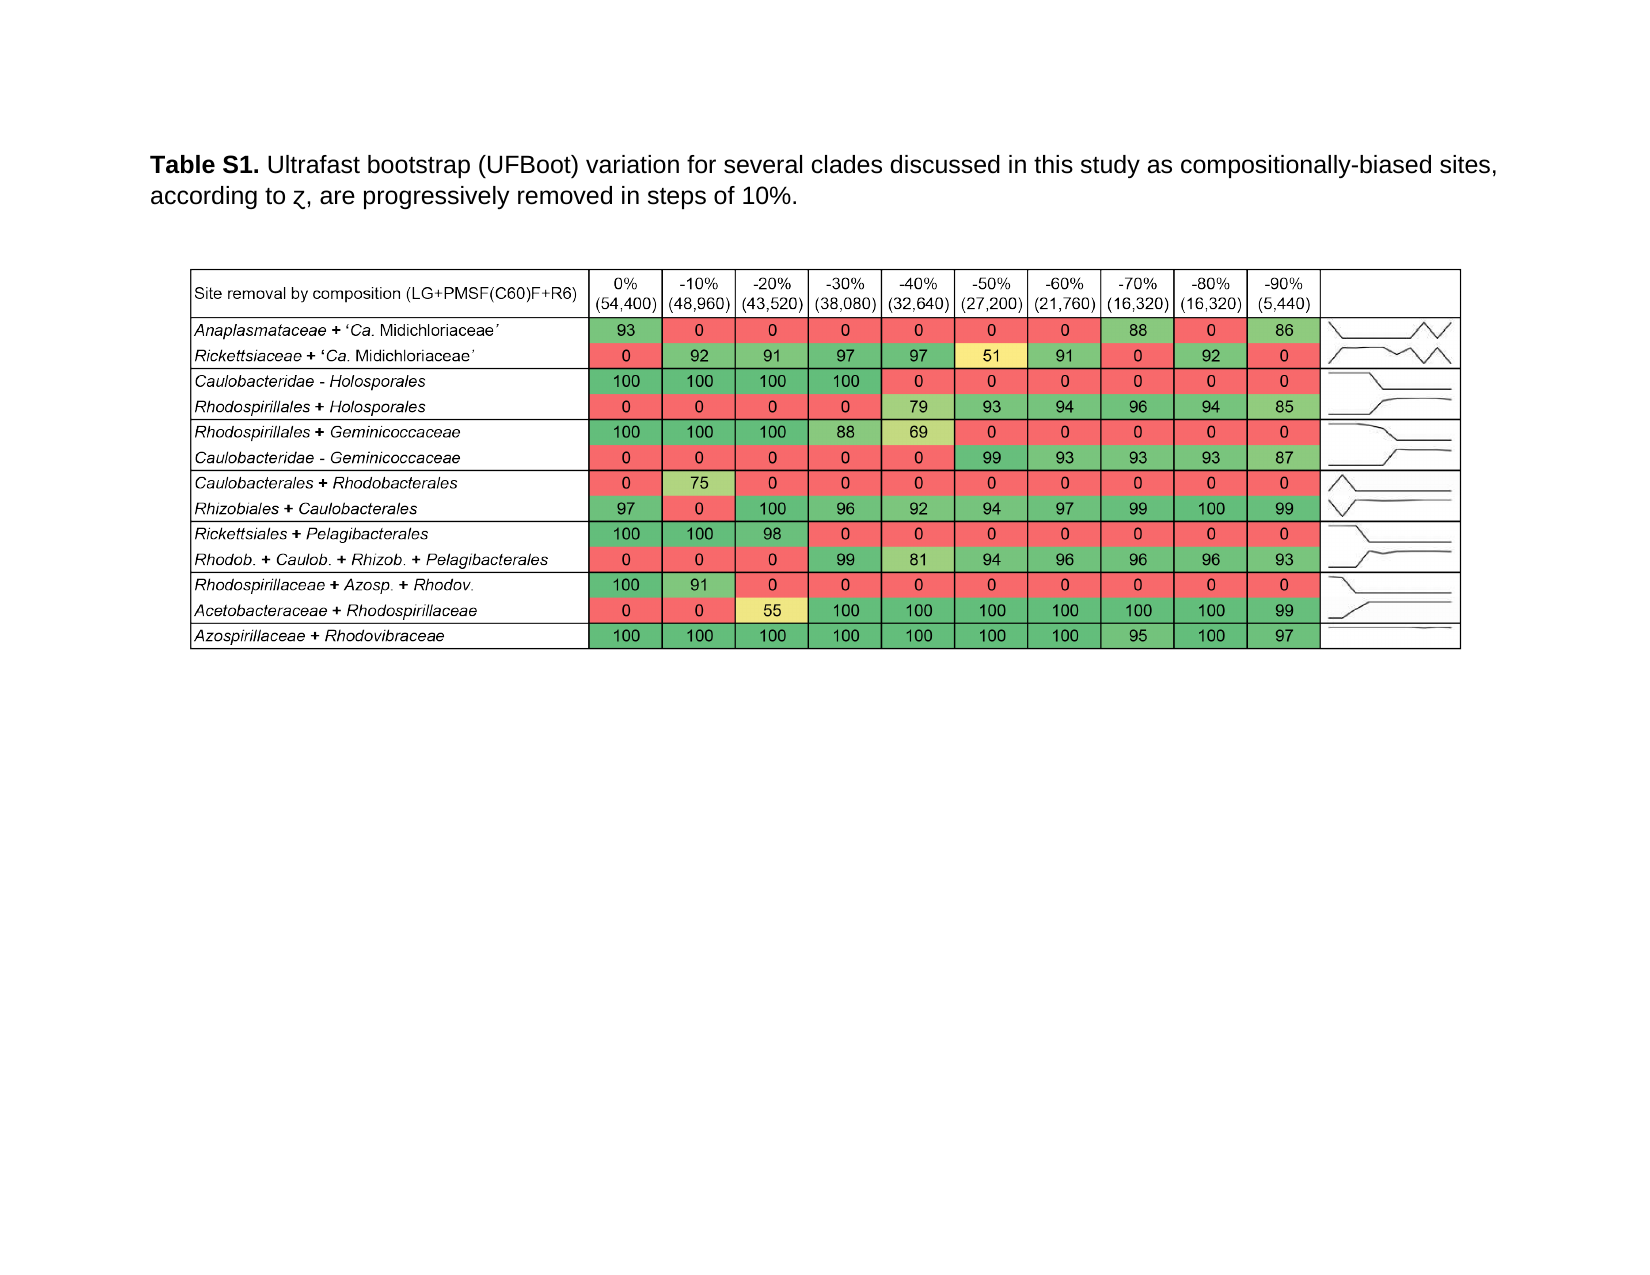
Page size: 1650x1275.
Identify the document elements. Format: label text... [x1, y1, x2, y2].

picture [150, 228, 1503, 690]
text Table S1. Ultrafast bootstrap (UFBoot) variation for several clades discussed in this study as compositionally-biased sites, according to ɀ, are progressively removed in steps of 10%. [150, 150, 1500, 210]
